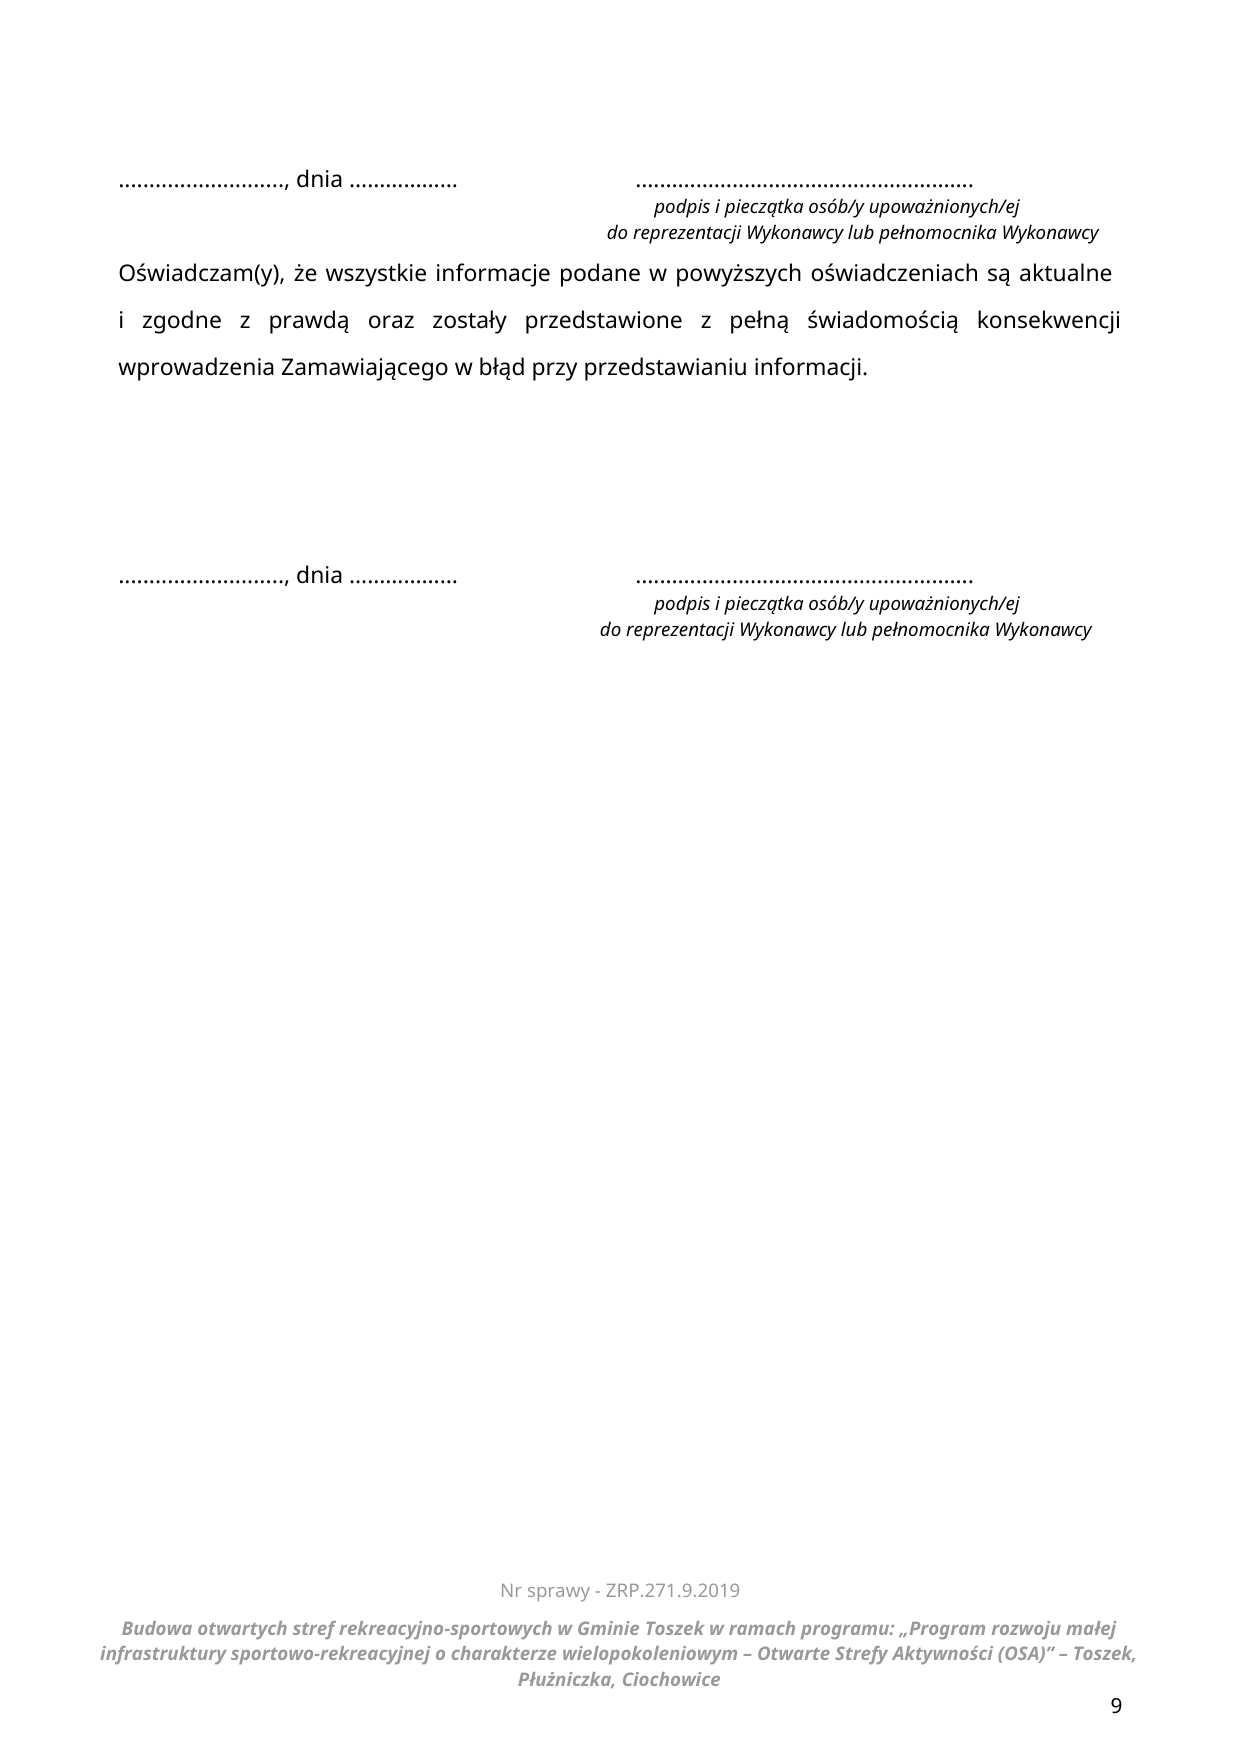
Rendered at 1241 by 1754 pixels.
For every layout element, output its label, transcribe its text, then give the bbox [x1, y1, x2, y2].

text ..........................., dnia ……………… .………………………………………………. [118, 162, 1122, 194]
text Oświadczam(y), że wszystkie informacje podane w powyższych oświadczeniach są aktualne i zgodne z prawdą oraz zostały przedstawione z pełną świadomością konsekwencji wprowadzenia Zamawiającego w błąd przy przedstawianiu informacji. [118, 257, 1122, 382]
text podpis i pieczątka osób/y upoważnionych/ej do reprezentacji Wykonawcy lub pełnomocnika Wykonawcy [118, 591, 1122, 642]
text podpis i pieczątka osób/y upoważnionych/ej do reprezentacji Wykonawcy lub pełnomocnika Wykonawcy [487, 194, 1122, 245]
text ..........................., dnia ……………… .………………………………………………. [118, 559, 1122, 591]
